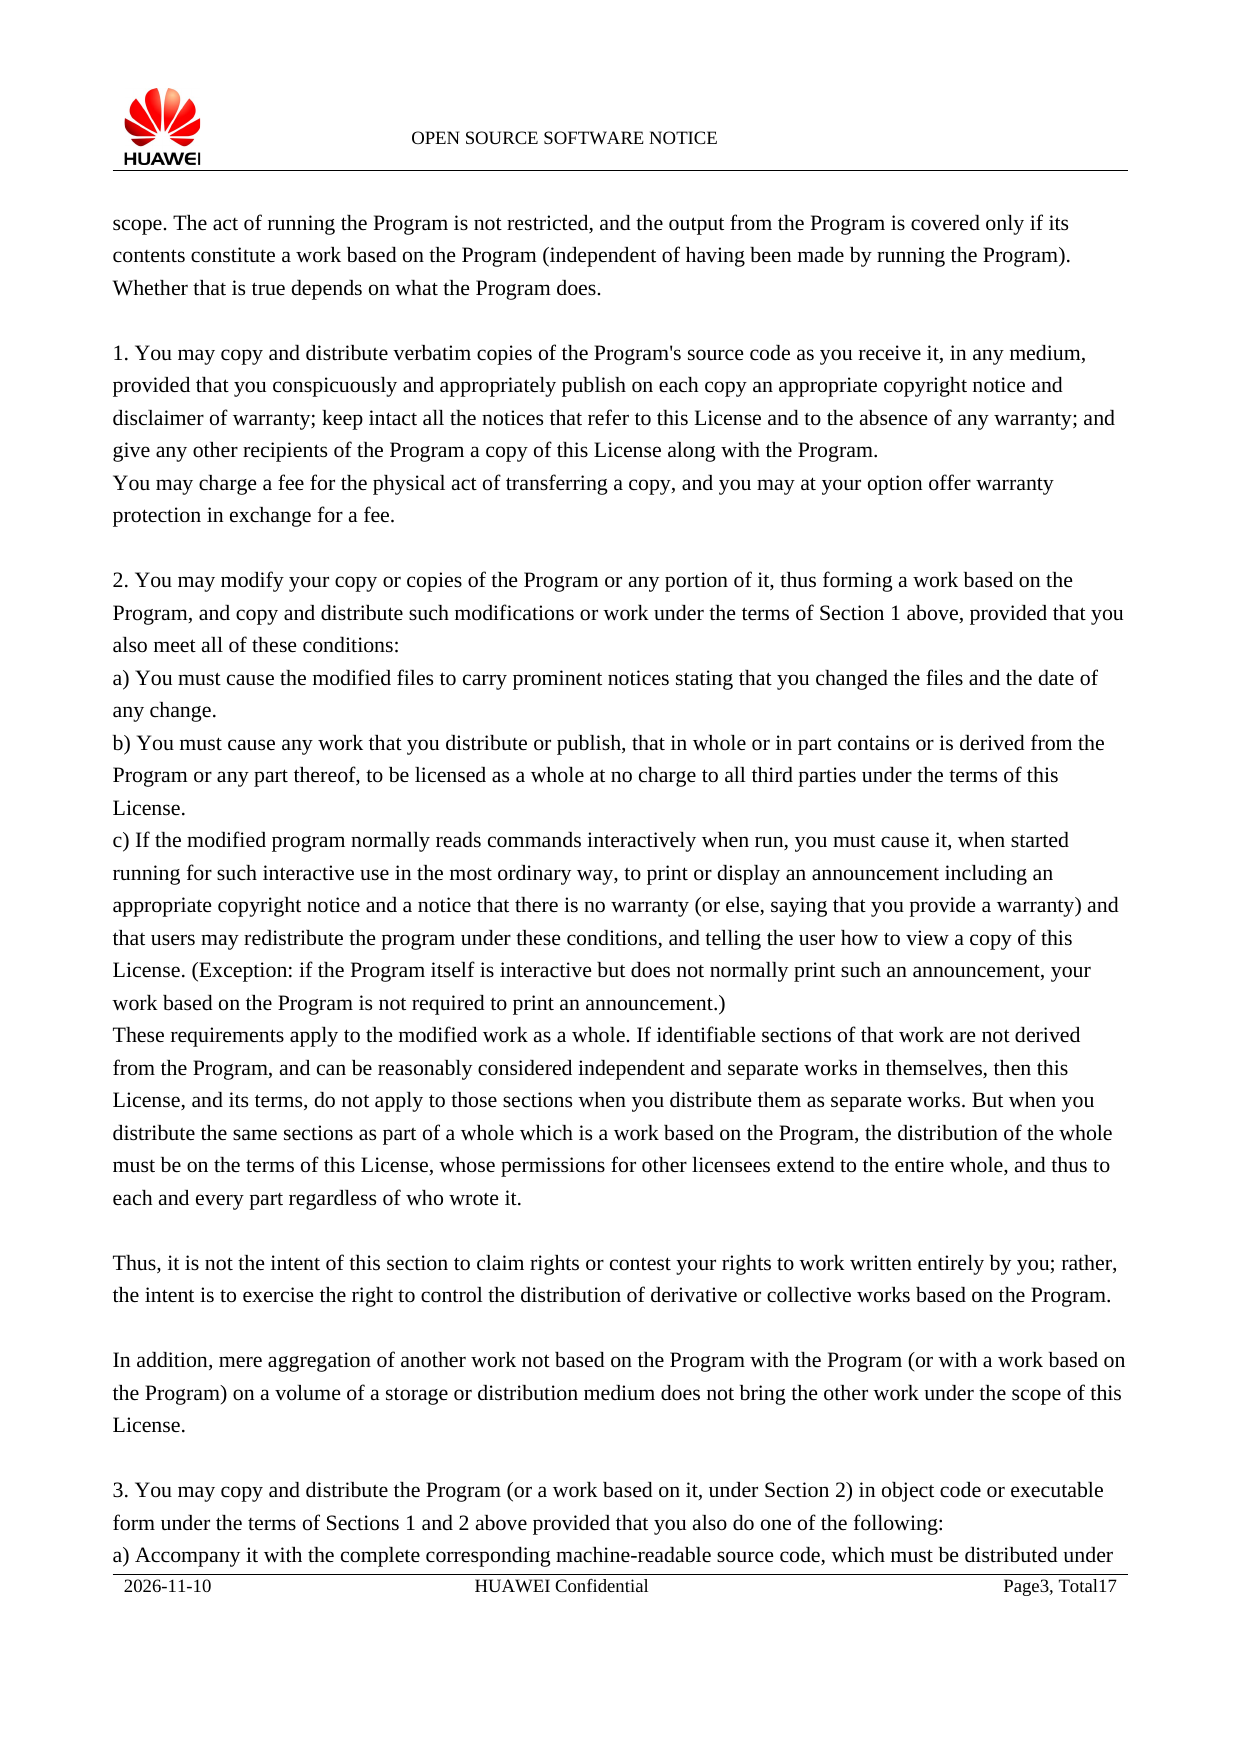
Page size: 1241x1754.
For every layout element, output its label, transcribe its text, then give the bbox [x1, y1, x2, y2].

picture [124, 88, 201, 165]
